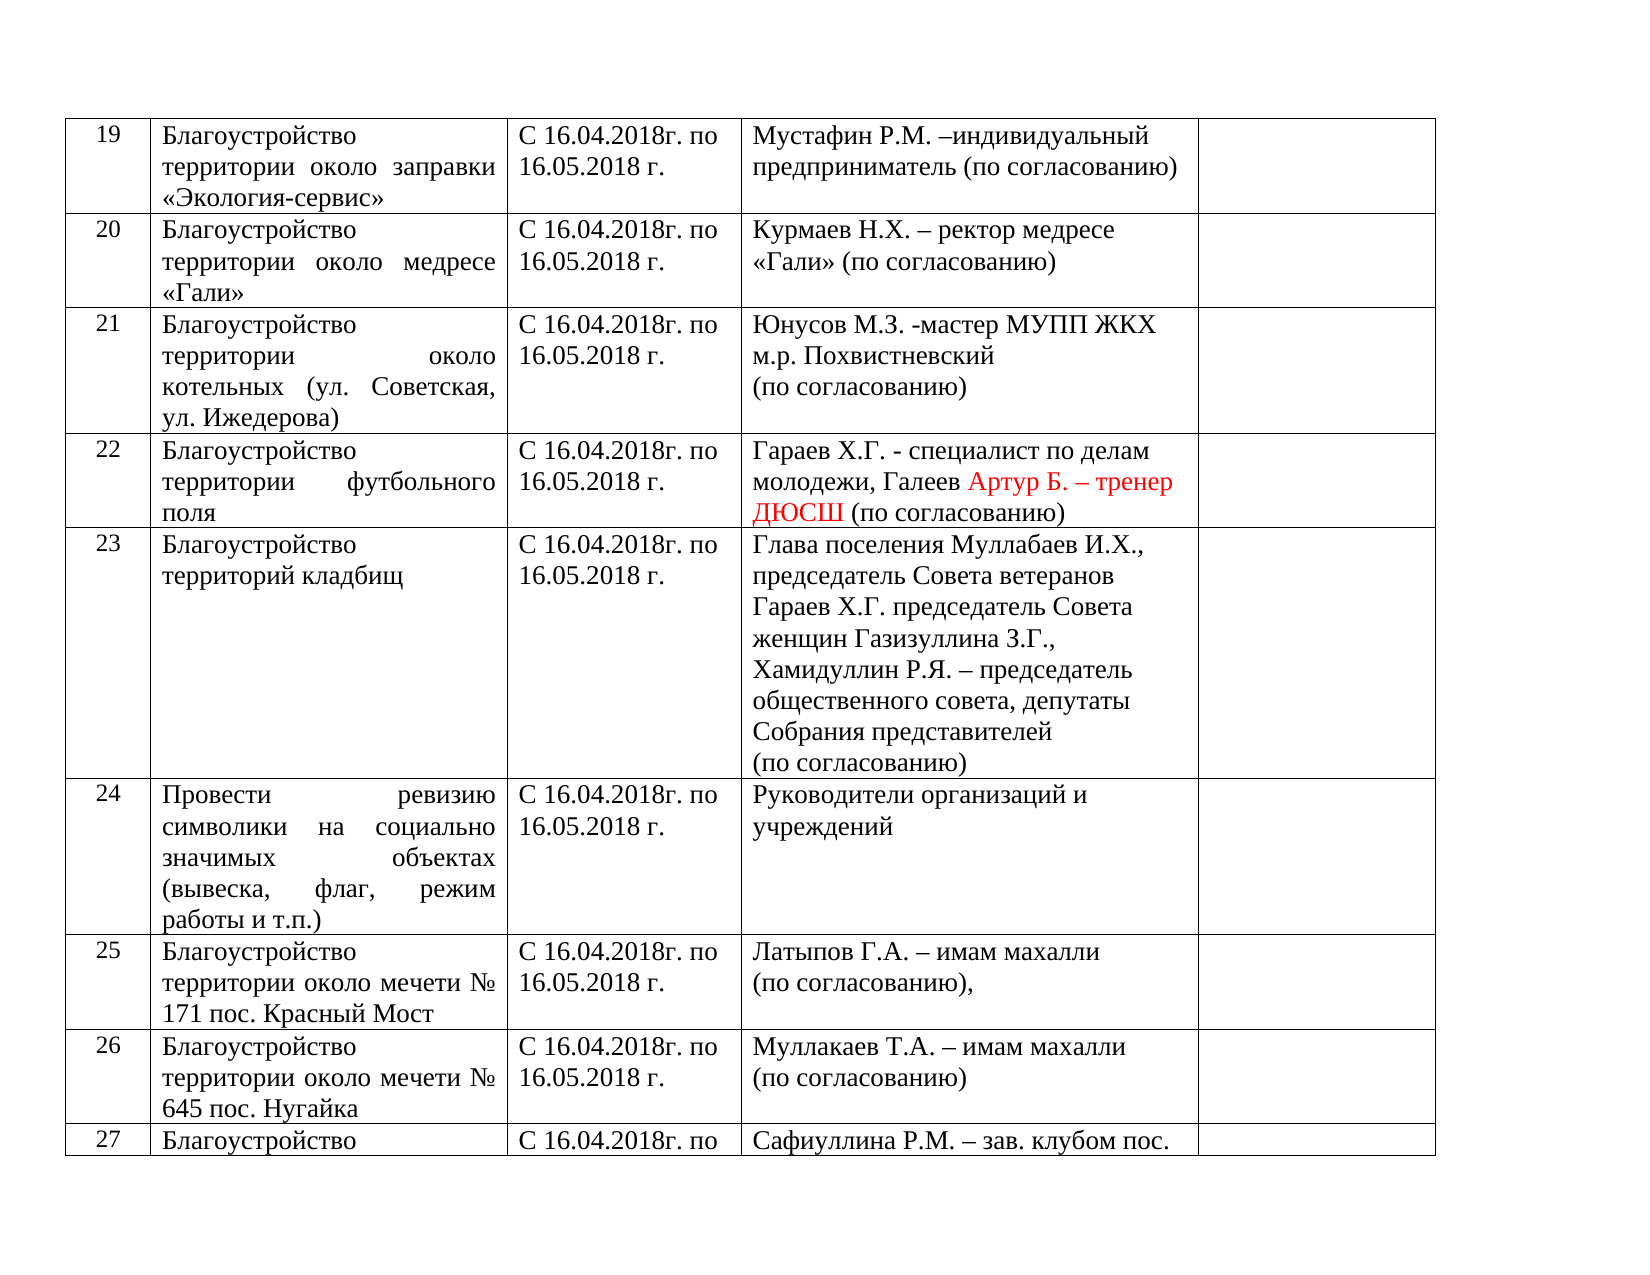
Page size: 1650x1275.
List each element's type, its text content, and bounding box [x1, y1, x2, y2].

table_cell Юнусов М.З. -мастер МУПП ЖКХ м.р. Похвистневский (по согласованию) [742, 308, 1198, 433]
table_cell Благоустройство территорий кладбищ [151, 528, 507, 777]
table_cell 21 [66, 308, 150, 433]
table_cell Благоустройство территории около мечети № 171 пос. Красный Мост [151, 935, 507, 1029]
table_cell 23 [66, 528, 150, 777]
table_cell 22 [66, 434, 150, 527]
table_cell [1199, 434, 1435, 527]
table_cell Глава поселения Муллабаев И.Х., председатель Совета ветеранов Гараев Х.Г. председатель Совета женщин Газизуллина З.Г., Хамидуллин Р.Я. – председатель общественного совета, депутаты Собрания представителей (по согласованию) [742, 528, 1198, 777]
table_cell С 16.04.2018г. по 16.05.2018 г. [508, 214, 741, 307]
table_cell 24 [66, 779, 150, 934]
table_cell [151, 1124, 507, 1155]
table_cell Провести ревизию символики на социально значимых объектах (вывеска, флаг, режим работы и т.п.) [151, 779, 507, 934]
table_cell Благоустройство территории около котельных (ул. Советская, ул. Ижедерова) [151, 308, 507, 433]
table_cell [1199, 214, 1435, 307]
table_cell 20 [66, 214, 150, 307]
table_cell [1199, 1124, 1435, 1155]
table_cell 26 [66, 1030, 150, 1123]
table_cell С 16.04.2018г. по 16.05.2018 г. [508, 1030, 741, 1123]
table_cell Муллакаев Т.А. – имам махалли (по согласованию) [742, 1030, 1198, 1123]
table_cell Благоустройство территории около заправки «Экология-сервис» [151, 119, 507, 213]
table_cell С 16.04.2018г. по 16.05.2018 г. [508, 308, 741, 433]
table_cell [742, 1124, 1198, 1155]
table_cell Мустафин Р.М. –индивидуальный предприниматель (по согласованию) [742, 119, 1198, 213]
table_cell Курмаев Н.Х. – ректор медресе «Гали» (по согласованию) [742, 214, 1198, 307]
table_cell С 16.04.2018г. по 16.05.2018 г. [508, 935, 741, 1029]
table_cell Благоустройство территории футбольного поля [151, 434, 507, 527]
table_cell 19 [66, 119, 150, 213]
table_cell С 16.04.2018г. по 16.05.2018 г. [508, 528, 741, 777]
table_cell С 16.04.2018г. по 16.05.2018 г. [508, 779, 741, 934]
table_cell [1199, 119, 1435, 213]
table_cell [1199, 528, 1435, 777]
table_cell Латыпов Г.А. – имам махалли (по согласованию), [742, 935, 1198, 1029]
table_cell Благоустройство территории около медресе «Гали» [151, 214, 507, 307]
table_cell Благоустройство территории около мечети № 645 пос. Нугайка [151, 1030, 507, 1123]
table_cell Гараев Х.Г. - специалист по делам молодежи, Галеев Артур Б. – тренер ДЮСШ (по согласованию) [742, 434, 1198, 527]
table_cell [1199, 308, 1435, 433]
table_cell [1199, 1030, 1435, 1123]
table_cell 25 [66, 935, 150, 1029]
table_cell [1199, 779, 1435, 934]
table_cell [508, 1124, 741, 1155]
table_cell 27 [66, 1124, 150, 1155]
table_cell [1199, 935, 1435, 1029]
table_cell С 16.04.2018г. по 16.05.2018 г. [508, 434, 741, 527]
table_cell Руководители организаций и учреждений [742, 779, 1198, 934]
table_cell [508, 119, 741, 213]
